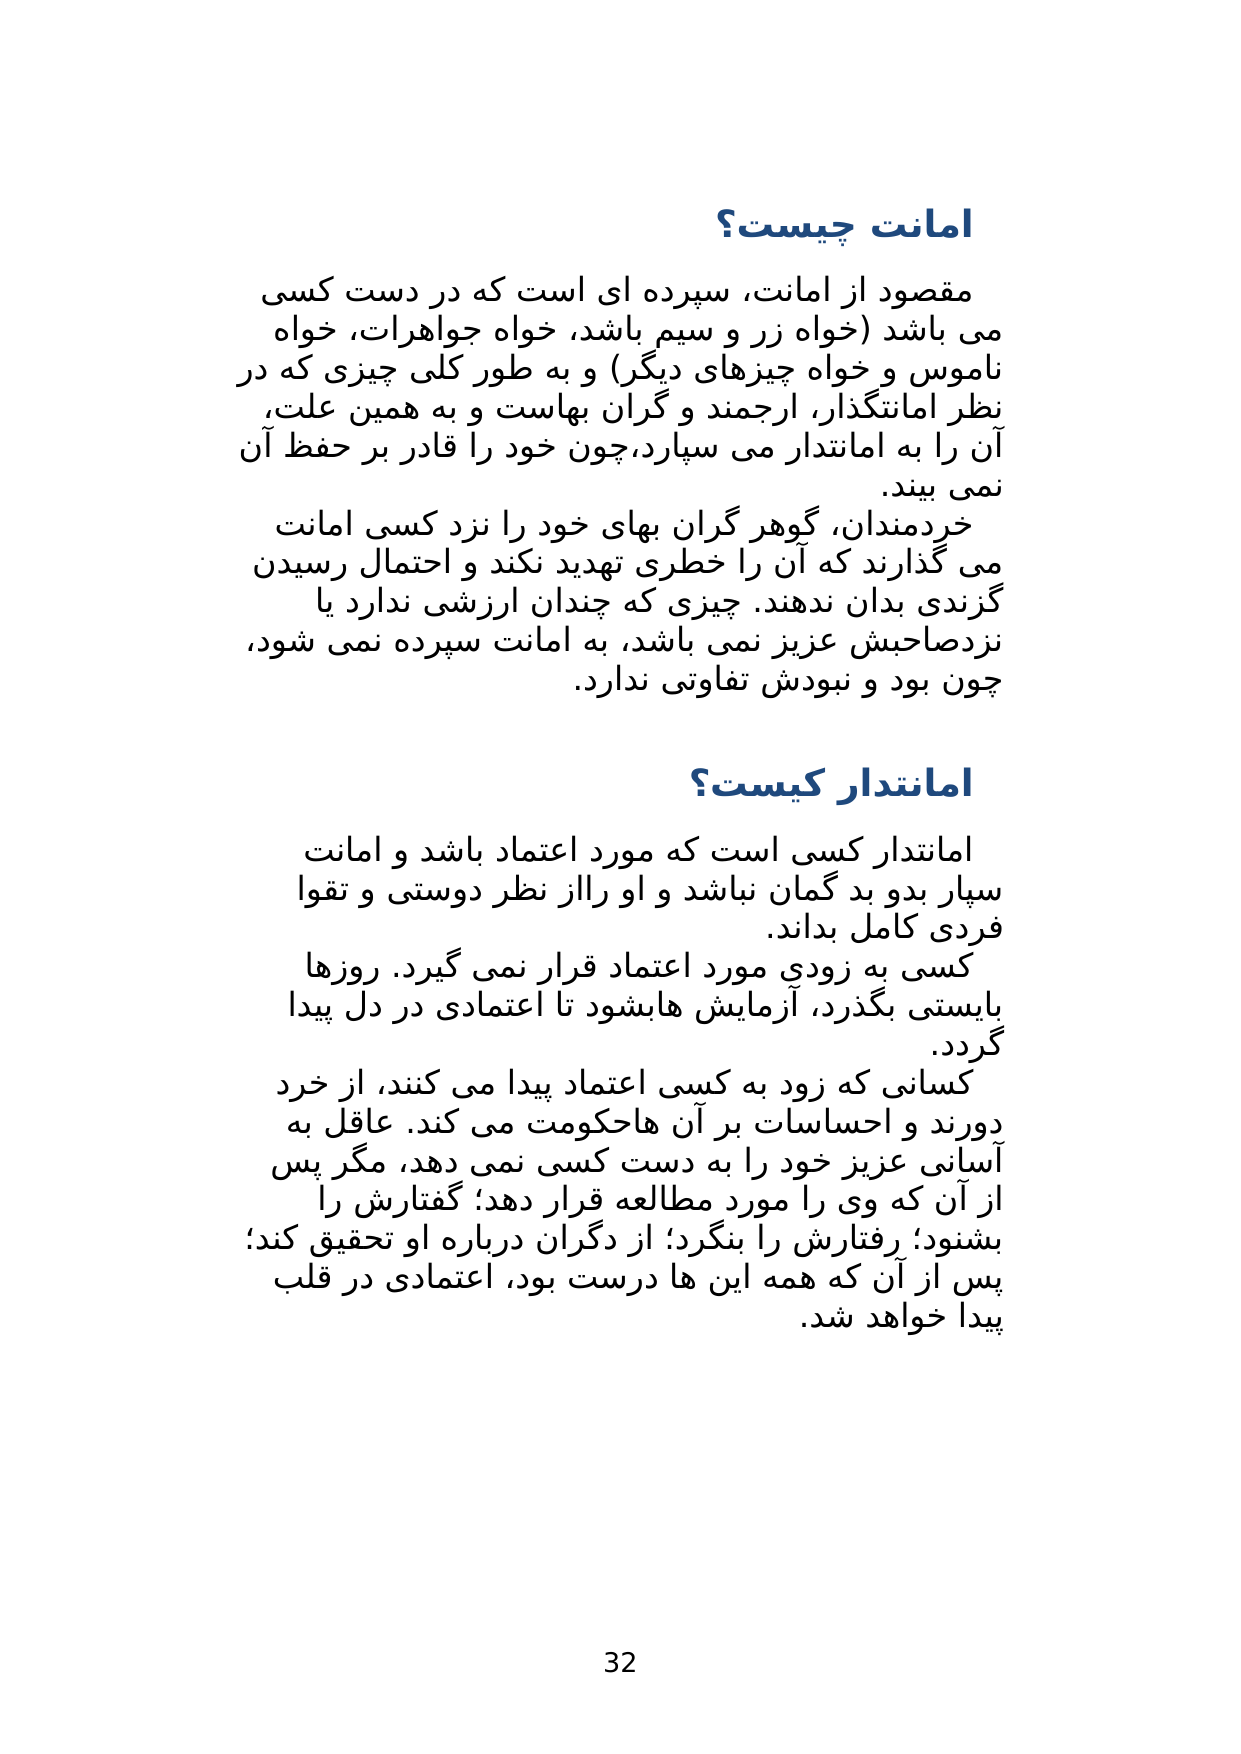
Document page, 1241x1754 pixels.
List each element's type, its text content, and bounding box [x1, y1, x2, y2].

text خردمندان، گوهر گران بهاى خود را نزد كسى امانت مى گذارند كه آن را خطرى تهديد نكند و احتمال رسيدن گزندى بدان ندهند. چيزى كه چندان ارزشى ندارد يا نزدصاحبش عزيز نمى باشد، به امانت سپرده نمى شود، چون بود و نبودش تفاوتى ندارد. [236, 504, 1004, 698]
text كسى به زودى مورد اعتماد قرار نمى گيرد. روزها بايستى بگذرد، آزمايش هابشود تا اعتمادى در دل پيدا گردد. [236, 947, 1004, 1063]
text كسانى كه زود به كسى اعتماد پيدا مى كنند، از خرد دورند و احساسات بر آن هاحكومت مى كند. عاقل به آسانى عزيز خود را به دست كسى نمى دهد، مگر پس از آن كه وى را مورد مطالعه قرار دهد؛ گفتارش را بشنود؛ رفتارش را بنگرد؛ از دگران درباره او تحقيق كند؛ پس از آن كه همه اين ها درست بود، اعتمادى در قلب پيدا خواهد شد. [236, 1063, 1004, 1335]
text امانتدار كسى است كه مورد اعتماد باشد و امانت سپار بدو بد گمان نباشد و او رااز نظر دوستى و تقوا فردى كامل بداند. [236, 830, 1004, 947]
subtitle امانتدار كيست؟ [236, 762, 1004, 805]
text مقصود از امانت، سپرده اى است كه در دست كسى مى باشد (خواه زر و سيم باشد، خواه جواهرات، خواه ناموس و خواه چيزهاى ديگر) و به طور كلى چيزى كه در نظر امانتگذار، ارجمند و گران بهاست و به همين علت، آن را به امانتدار مى سپارد،چون خود را قادر بر حفظ آن نمى بيند. [236, 271, 1004, 504]
subtitle امانت چيست؟ [236, 202, 1004, 246]
